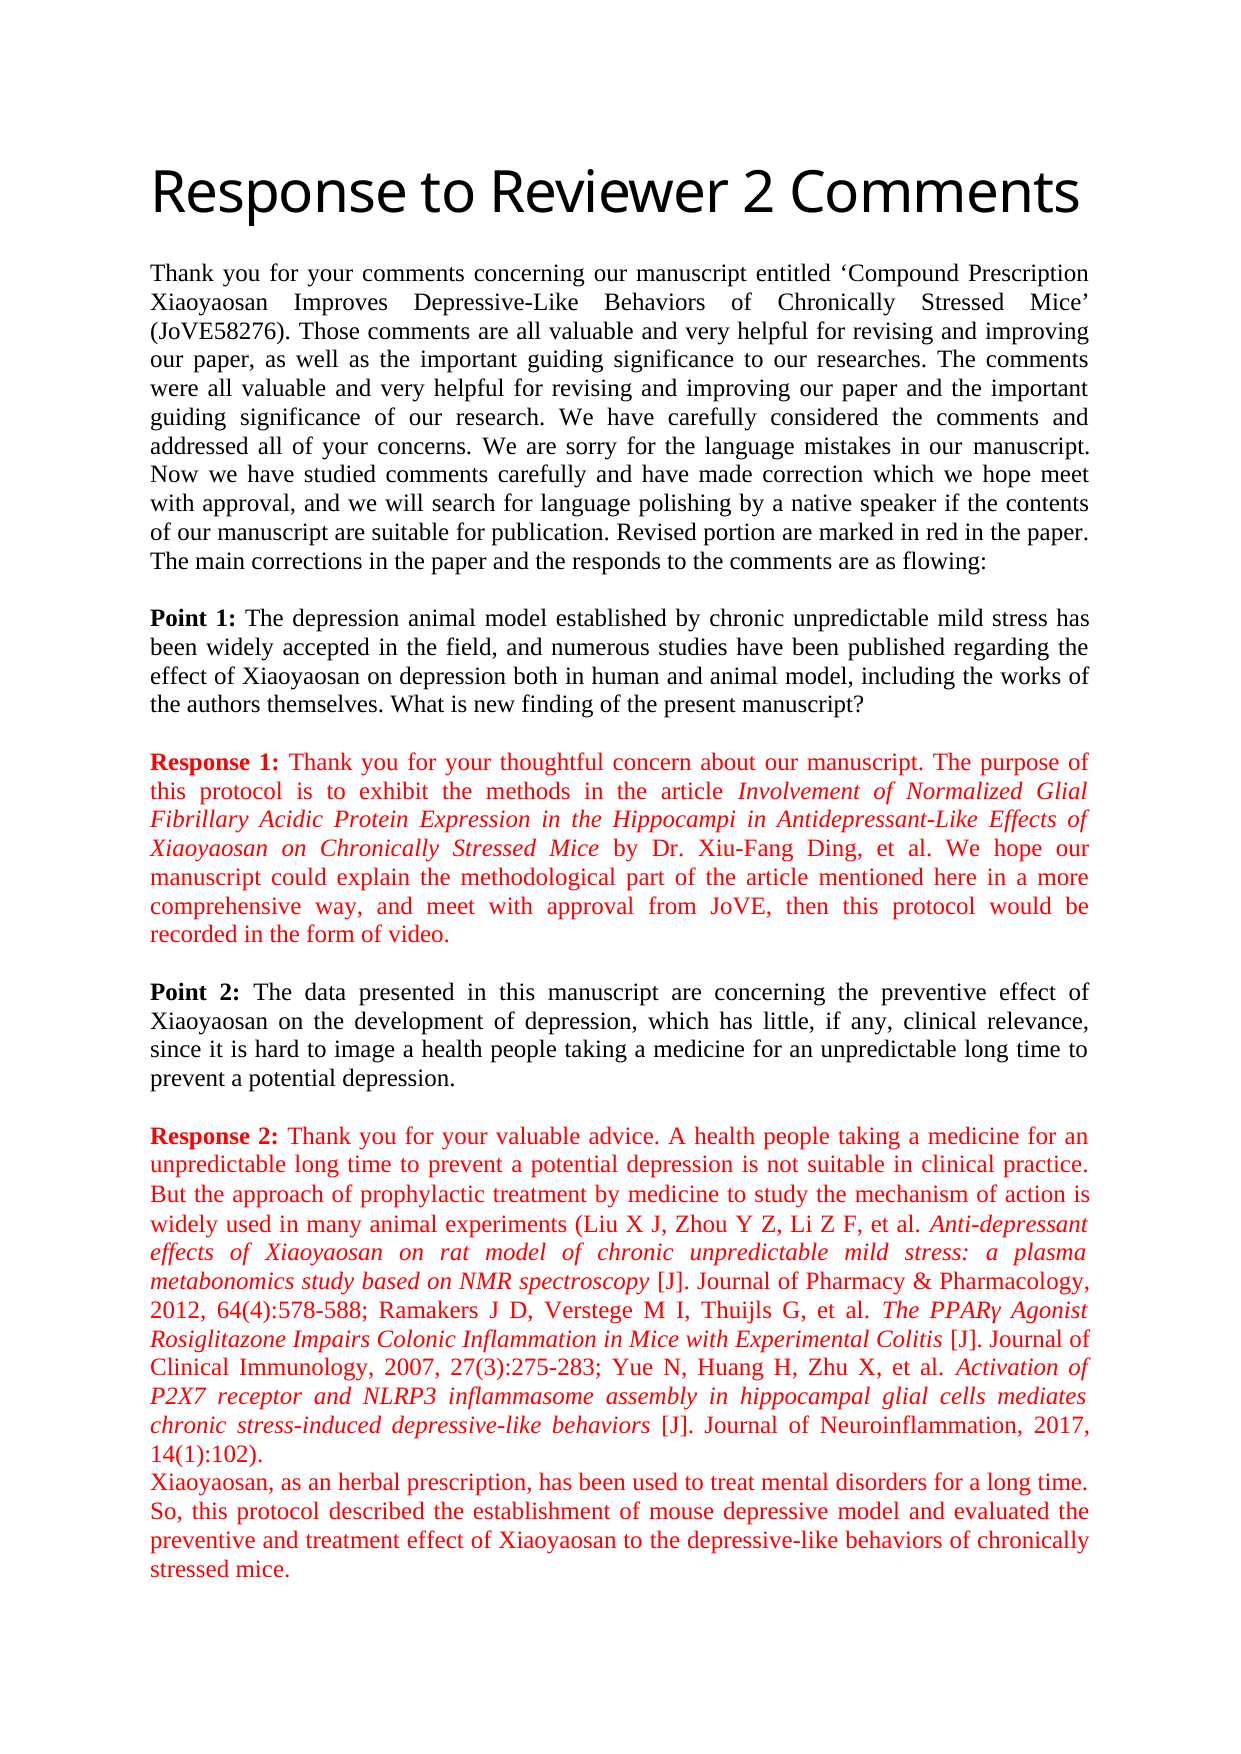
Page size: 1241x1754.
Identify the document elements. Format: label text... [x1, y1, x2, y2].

text Point 1: The depression animal model established by chronic unpredictable mild stress has been widely accepted in the field, and numerous studies have been published regarding the effect of Xiaoyaosan on depression both in human and animal model, including the works of the authors themselves. What is new finding of the present manuscript? [150, 603, 1090, 718]
text Point 2: The data presented in this manuscript are concerning the preventive effect of Xiaoyaosan on the development of depression, which has little, if any, clinical relevance, since it is hard to image a health people taking a medicine for an unpredictable long time to prevent a potential depression. [150, 977, 1090, 1092]
text Xiaoyaosan, as an herbal prescription, has been used to treat mental disorders for a long time. So, this protocol described the establishment of mouse depressive model and evaluated the preventive and treatment effect of Xiaoyaosan to the depressive-like behaviors of chronically stressed mice. [150, 1467, 1090, 1582]
text Thank you for your comments concerning our manuscript entitled ‘Compound Prescription Xiaoyaosan Improves Depressive-Like Behaviors of Chronically Stressed Mice’ (JoVE58276). Those comments are all valuable and very helpful for revising and improving our paper, as well as the important guiding significance to our researches. The comments were all valuable and very helpful for revising and improving our paper and the important guiding significance of our research. We have carefully considered the comments and addressed all of your concerns. We are sorry for the language mistakes in our manuscript. Now we have studied comments carefully and have made correction which we hope meet with approval, and we will search for language polishing by a native speaker if the contents of our manuscript are suitable for publication. Revised portion are marked in red in the paper. The main corrections in the paper and the responds to the comments are as flowing: [150, 258, 1090, 574]
title Response to Reviewer 2 Comments [150, 150, 1090, 229]
text Response 1: Thank you for your thoughtful concern about our manuscript. The purpose of this protocol is to exhibit the methods in the article Involvement of Normalized Glial Fibrillary Acidic Protein Expression in the Hippocampi in Antidepressant-Like Effects of Xiaoyaosan on Chronically Stressed Mice by Dr. Xiu-Fang Ding, et al. We hope our manuscript could explain the methodological part of the article mentioned here in a more comprehensive way, and meet with approval from JoVE, then this protocol would be recorded in the form of video. [150, 747, 1090, 948]
text Response 2: Thank you for your valuable advice. A health people taking a medicine for an unpredictable long time to prevent a potential depression is not suitable in clinical practice. But the approach of prophylactic treatment by medicine to study the mechanism of action is widely used in many animal experiments (Liu X J, Zhou Y Z, Li Z F, et al. Anti-depressant effects of Xiaoyaosan on rat model of chronic unpredictable mild stress: a plasma metabonomics study based on NMR spectroscopy [J]. Journal of Pharmacy & Pharmacology, 2012, 64(4):578-588; Ramakers J D, Verstege M I, Thuijls G, et al. The PPARγ Agonist Rosiglitazone Impairs Colonic Inflammation in Mice with Experimental Colitis [J]. Journal of Clinical Immunology, 2007, 27(3):275-283; Yue N, Huang H, Zhu X, et al. Activation of P2X7 receptor and NLRP3 inflammasome assembly in hippocampal glial cells mediates chronic stress-induced depressive-like behaviors [J]. Journal of Neuroinflammation, 2017, 14(1):102). [150, 1121, 1090, 1467]
